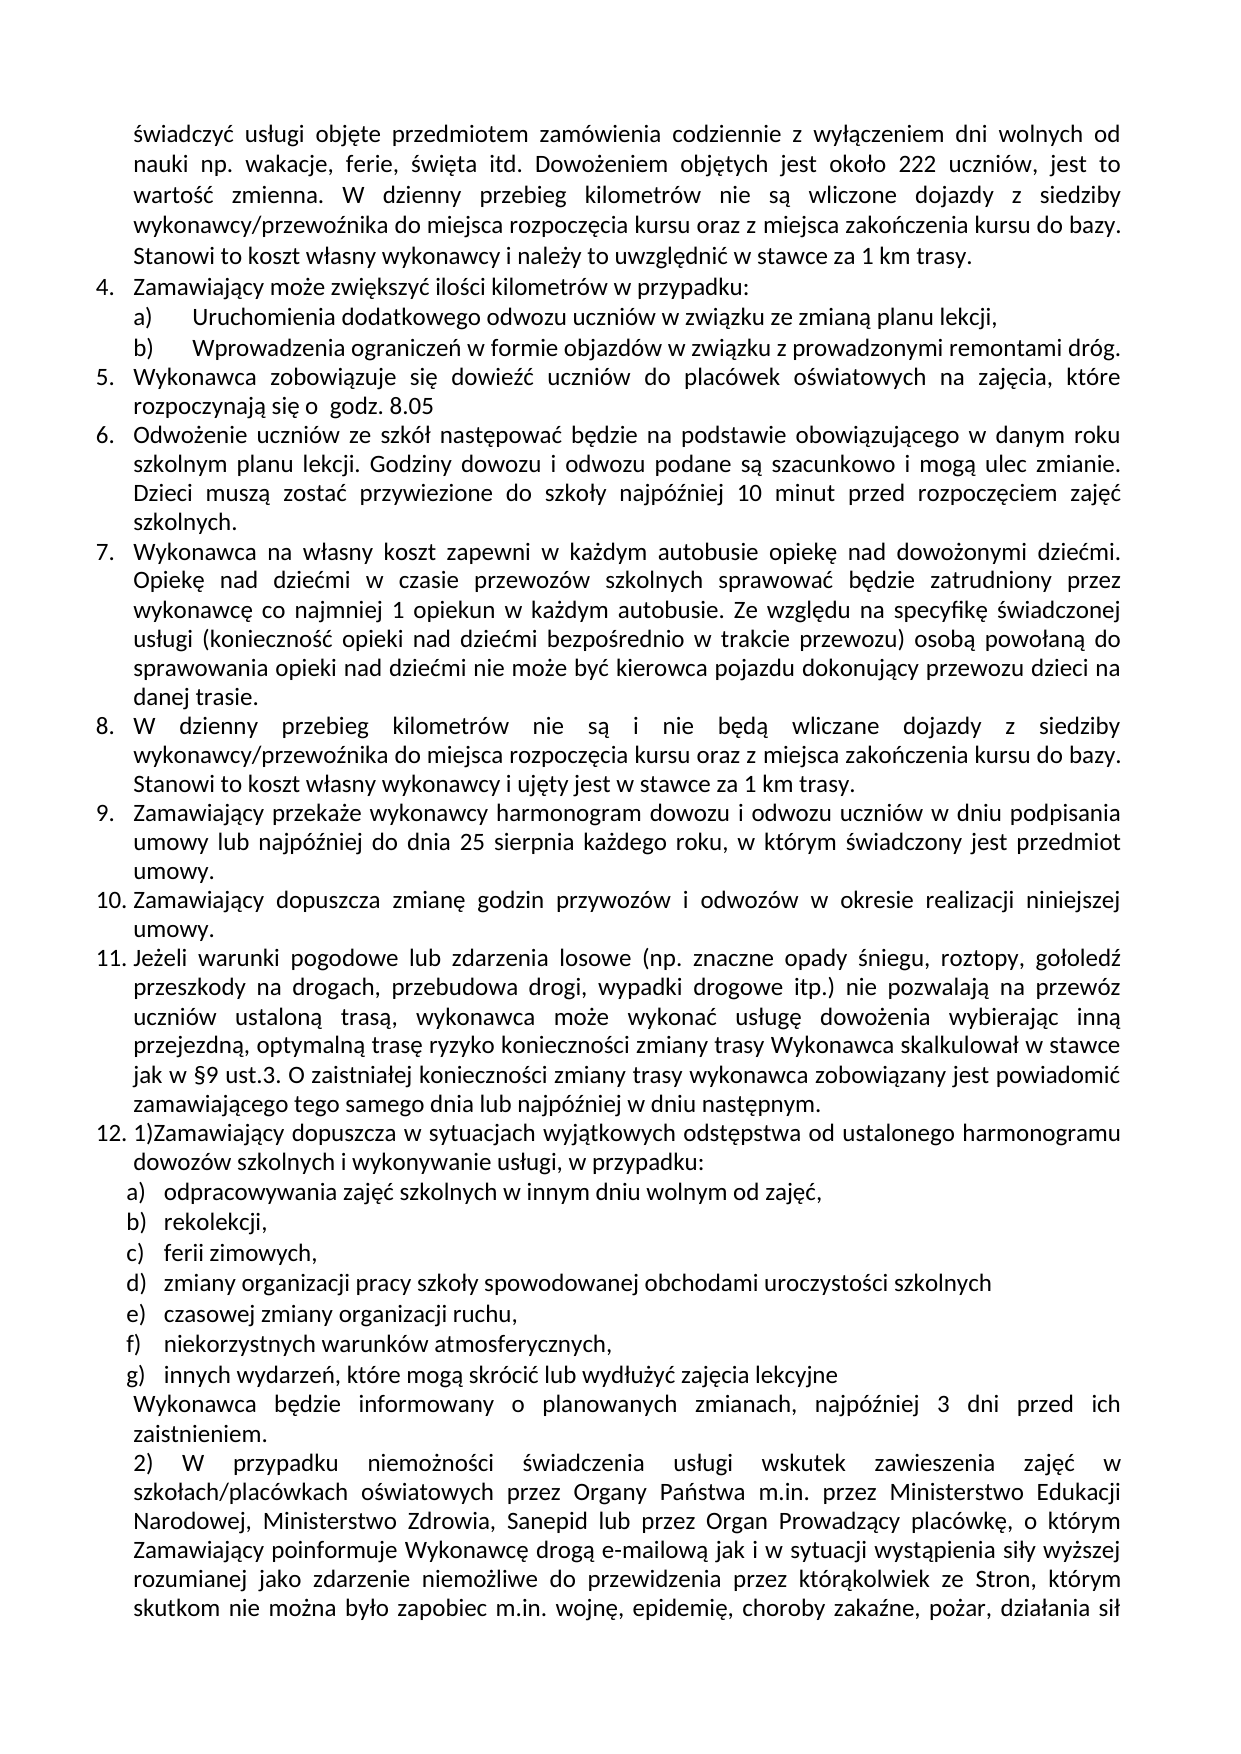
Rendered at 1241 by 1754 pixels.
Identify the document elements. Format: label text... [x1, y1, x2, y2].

list Jeżeli warunki pogodowe lub zdarzenia losowe (np. znaczne opady śniegu, roztopy, gołoledź przeszkody na drogach, przebudowa drogi, wypadki drogowe itp.) nie pozwalają na przewóz uczniów ustaloną trasą, wykonawca może wykonać usługę dowożenia wybierając inną przejezdną, optymalną trasę ryzyko konieczności zmiany trasy Wykonawca skalkulował w stawce jak w §9 ust.3. O zaistniałej konieczności zmiany trasy wykonawca zobowiązany jest powiadomić zamawiającego tego samego dnia lub najpóźniej w dniu następnym. [96, 943, 1122, 1118]
list Zamawiający dopuszcza zmianę godzin przywozów i odwozów w okresie realizacji niniejszej umowy. [96, 885, 1122, 943]
list rekolekcji, [126, 1207, 1122, 1237]
list odpracowywania zajęć szkolnych w innym dniu wolnym od zajęć, [126, 1176, 1122, 1207]
list Odwożenie uczniów ze szkół następować będzie na podstawie obowiązującego w danym roku szkolnym planu lekcji. Godziny dowozu i odwozu podane są szacunkowo i mogą ulec zmianie. Dzieci muszą zostać przywiezione do szkoły najpóźniej 10 minut przed rozpoczęciem zajęć szkolnych. [96, 420, 1122, 537]
list Wprowadzenia ograniczeń w formie objazdów w związku z prowadzonymi remontami dróg. [133, 332, 1122, 362]
text Wykonawca będzie informowany o planowanych zmianach, najpóźniej 3 dni przed ich zaistnieniem. [133, 1390, 1122, 1448]
list Wykonawca zobowiązuje się dowieźć uczniów do placówek oświatowych na zajęcia, które rozpoczynają się o godz. 8.05 [96, 362, 1122, 420]
list W dzienny przebieg kilometrów nie są i nie będą wliczane dojazdy z siedziby wykonawcy/przewoźnika do miejsca rozpoczęcia kursu oraz z miejsca zakończenia kursu do bazy. Stanowi to koszt własny wykonawcy i ujęty jest w stawce za 1 km trasy. [96, 711, 1122, 798]
list 1)Zamawiający dopuszcza w sytuacjach wyjątkowych odstępstwa od ustalonego harmonogramu dowozów szkolnych i wykonywanie usługi, w przypadku: [96, 1118, 1122, 1176]
list Wykonawca na własny koszt zapewni w każdym autobusie opiekę nad dowożonymi dziećmi. Opiekę nad dziećmi w czasie przewozów szkolnych sprawować będzie zatrudniony przez wykonawcę co najmniej 1 opiekun w każdym autobusie. Ze względu na specyfikę świadczonej usługi (konieczność opieki nad dziećmi bezpośrednio w trakcie przewozu) osobą powołaną do sprawowania opieki nad dziećmi nie może być kierowca pojazdu dokonujący przewozu dzieci na danej trasie. [96, 537, 1122, 711]
list czasowej zmiany organizacji ruchu, [126, 1298, 1122, 1329]
list niekorzystnych warunków atmosferycznych, [126, 1329, 1122, 1359]
list zmiany organizacji pracy szkoły spowodowanej obchodami uroczystości szkolnych [126, 1268, 1122, 1298]
list innych wydarzeń, które mogą skrócić lub wydłużyć zajęcia lekcyjne [126, 1359, 1122, 1390]
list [96, 118, 1122, 271]
list Zamawiający przekaże wykonawcy harmonogram dowozu i odwozu uczniów w dniu podpisania umowy lub najpóźniej do dnia 25 sierpnia każdego roku, w którym świadczony jest przedmiot umowy. [96, 798, 1122, 885]
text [133, 1448, 1122, 1622]
list Uruchomienia dodatkowego odwozu uczniów w związku ze zmianą planu lekcji, [133, 301, 1122, 332]
list Zamawiający może zwiększyć ilości kilometrów w przypadku: [96, 271, 1122, 301]
list ferii zimowych, [126, 1237, 1122, 1268]
